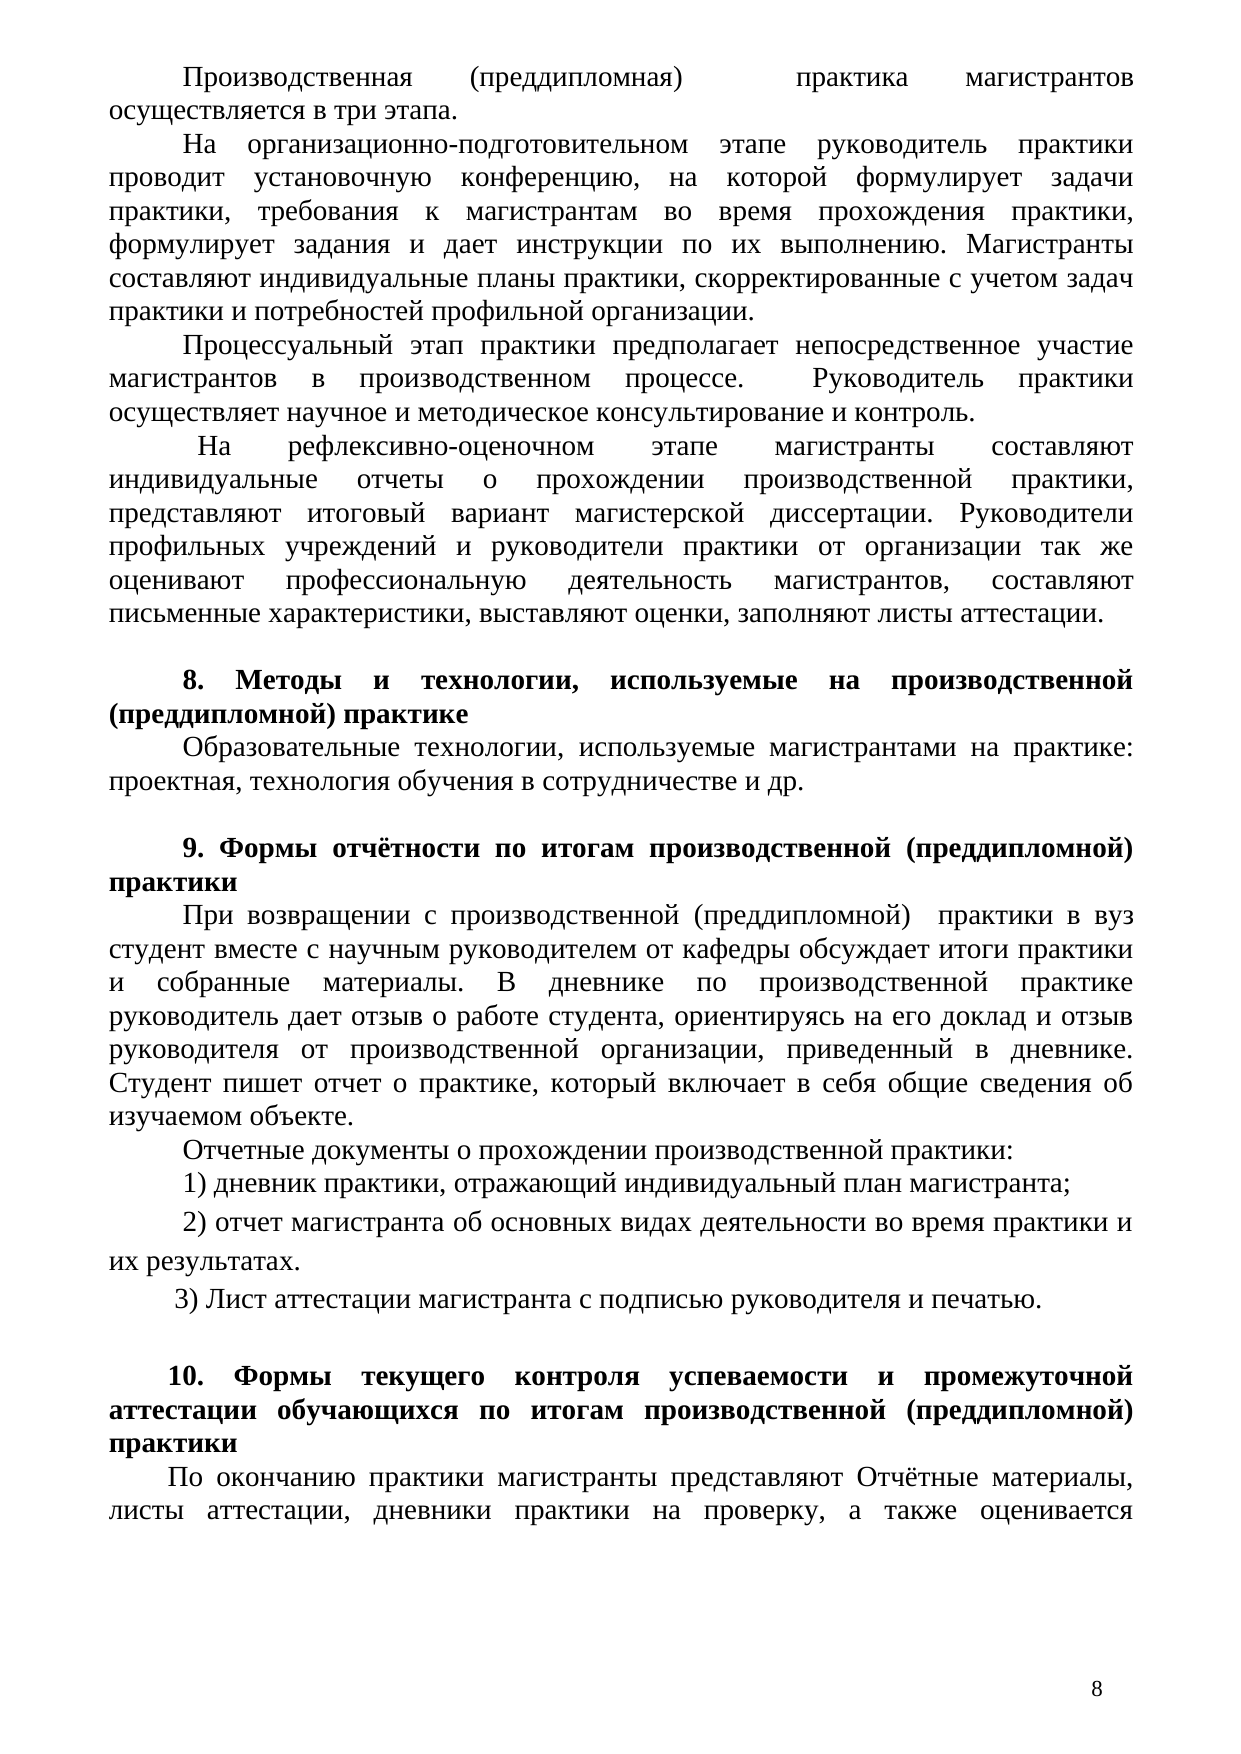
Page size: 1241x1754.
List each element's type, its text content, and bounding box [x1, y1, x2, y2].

text Процессуальный этап практики предполагает непосредственное участие магистрантов в производственном процессе. Руководитель практики осуществляет научное и методическое консультирование и контроль. [108, 327, 1134, 428]
text 1) дневник практики, отражающий индивидуальный план магистранта; [108, 1166, 1134, 1199]
text 3) Лист аттестации магистранта с подписью руководителя и печатью. [108, 1281, 1134, 1315]
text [108, 1459, 1134, 1526]
text 2) отчет магистранта об основных видах деятельности во время практики и их результатах. [108, 1204, 1134, 1276]
text На рефлексивно-оценочном этапе магистранты составляют индивидуальные отчеты о прохождении производственной практики, представляют итоговый вариант магистерской диссертации. Руководители профильных учреждений и руководители практики от организации так же оценивают профессиональную деятельность магистрантов, составляют письменные характеристики, выставляют оценки, заполняют листы аттестации. [108, 428, 1134, 629]
text Отчетные документы о прохождении производственной практики: [108, 1132, 1134, 1166]
text При возвращении с производственной (преддипломной) практики в вуз студент вместе с научным руководителем от кафедры обсуждает итоги практики и собранные материалы. В дневнике по производственной практике руководитель дает отзыв о работе студента, ориентируясь на его доклад и отзыв руководителя от производственной организации, приведенный в дневнике. Студент пишет отчет о практике, который включает в себя общие сведения об изучаемом объекте. [108, 897, 1134, 1132]
text Образовательные технологии, используемые магистрантами на практике: проектная, технология обучения в сотрудничестве и др. [108, 729, 1134, 797]
text Производственная (преддипломная) практика магистрантов осуществляется в три этапа. [108, 59, 1134, 126]
text 9. Формы отчётности по итогам производственной (преддипломной) практики [108, 830, 1134, 897]
text На организационно-подготовительном этапе руководитель практики проводит установочную конференцию, на которой формулирует задачи практики, требования к магистрантам во время прохождения практики, формулирует задания и дает инструкции по их выполнению. Магистранты составляют индивидуальные планы практики, скорректированные с учетом задач практики и потребностей профильной организации. [108, 126, 1134, 327]
text 10. Формы текущего контроля успеваемости и промежуточной аттестации обучающихся по итогам производственной (преддипломной) практики [108, 1358, 1134, 1459]
text 8. Методы и технологии, используемые на производственной (преддипломной) практике [108, 662, 1134, 729]
